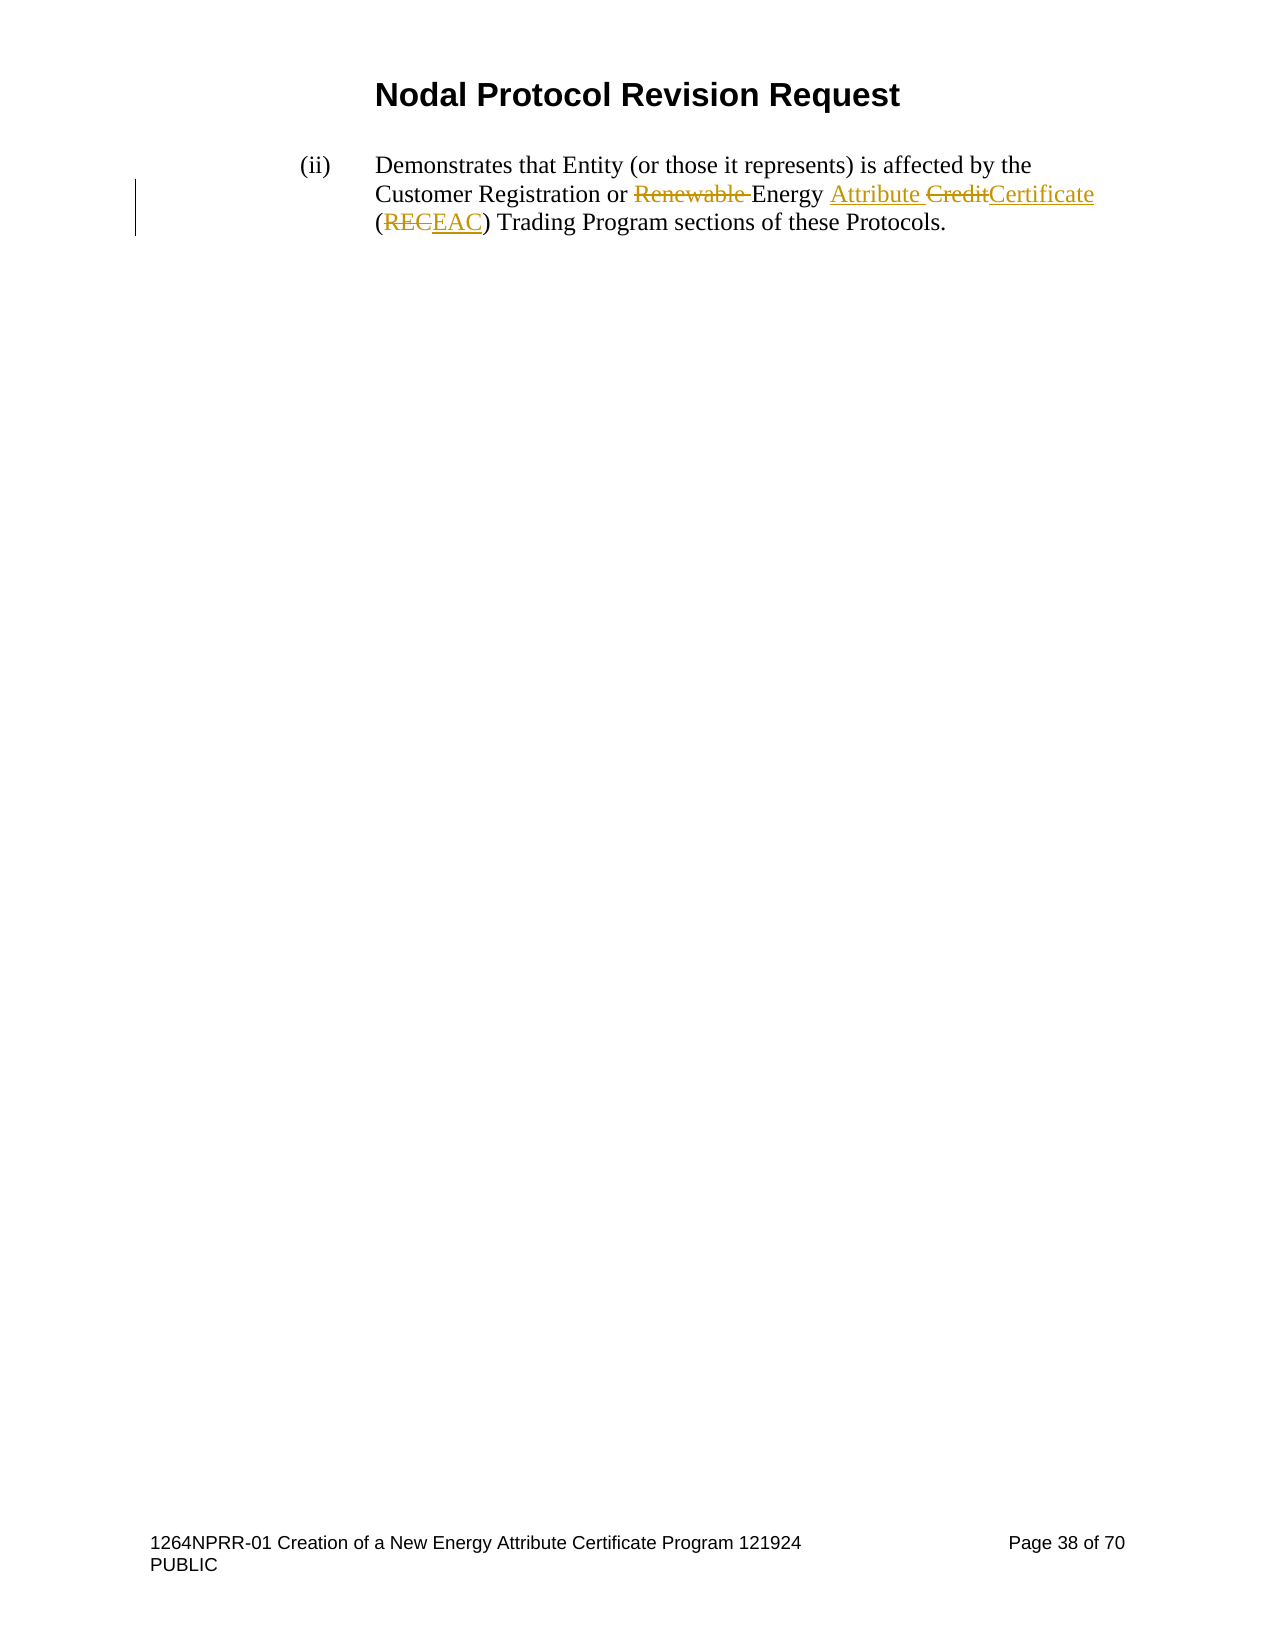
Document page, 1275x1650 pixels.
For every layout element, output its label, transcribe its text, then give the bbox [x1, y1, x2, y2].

text (ii) Demonstrates that Entity (or those it represents) is affected by the Customer Registration or Energy () Trading Program sections of these Protocols. [300, 150, 1125, 236]
